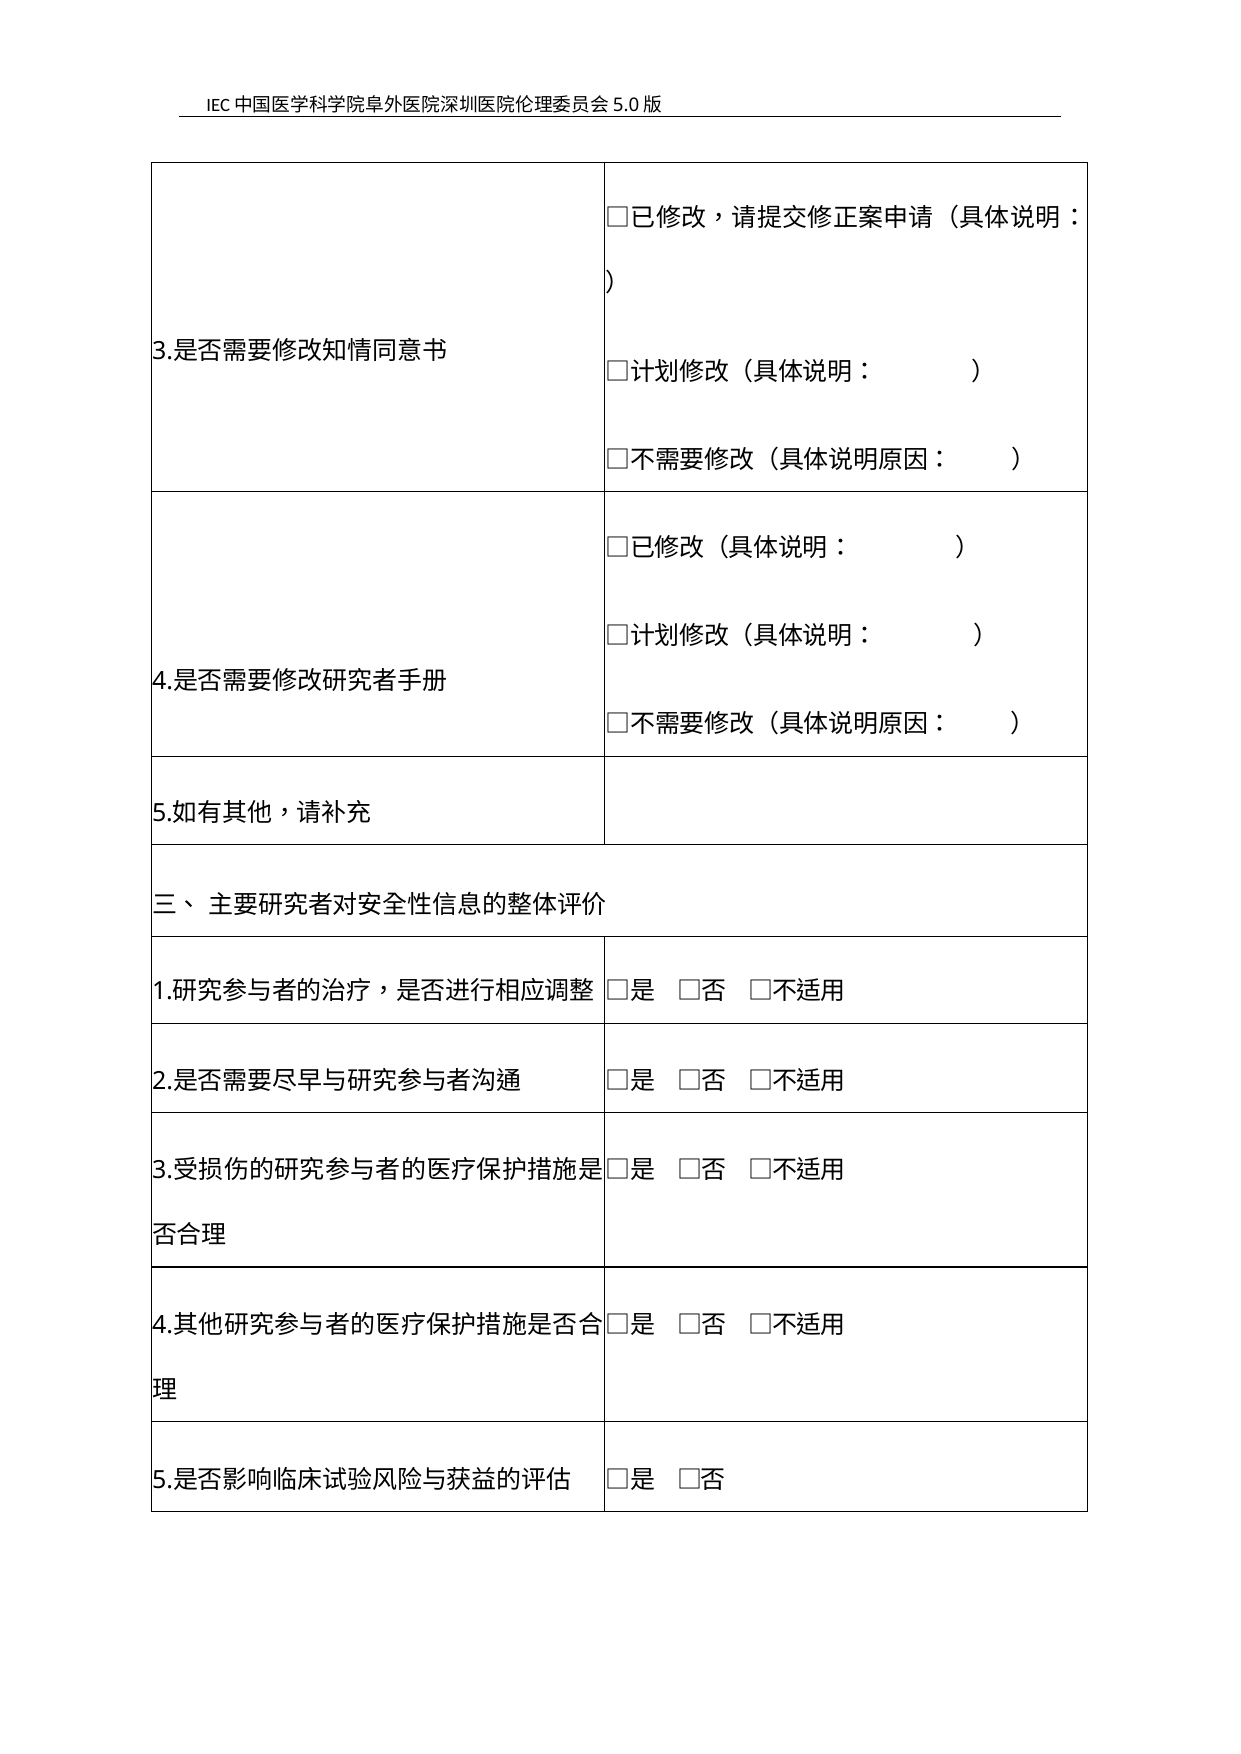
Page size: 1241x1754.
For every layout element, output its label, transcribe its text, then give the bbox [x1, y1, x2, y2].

table_cell □是 □否 □不适用 [605, 1113, 1087, 1266]
table_cell 2.是否需要尽早与研究参与者沟通 [152, 1024, 604, 1112]
table_cell 4.其他研究参与者的医疗保护措施是否合理 [152, 1268, 604, 1421]
table_cell □已修改（具体说明： ） □计划修改（具体说明： ） □不需要修改（具体说明原因： ） [605, 492, 1087, 756]
table_cell [605, 757, 1087, 844]
table_cell 3.是否需要修改知情同意书 [152, 163, 604, 491]
table_cell 3.受损伤的研究参与者的医疗保护措施是否合理 [152, 1113, 604, 1266]
table_cell 三、 主要研究者对安全性信息的整体评价 [152, 845, 1087, 936]
table_cell 5.如有其他，请补充 [152, 757, 604, 844]
table_cell □是 □否 □不适用 [605, 1024, 1087, 1112]
table_cell 5.是否影响临床试验风险与获益的评估 [152, 1422, 604, 1511]
table_cell □是 □否 □不适用 [605, 1268, 1087, 1421]
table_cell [605, 163, 1087, 491]
table_cell □是 □否 [605, 1422, 1087, 1511]
table_cell 1.研究参与者的治疗，是否进行相应调整 [152, 937, 604, 1022]
table_cell □是 □否 □不适用 [605, 937, 1087, 1022]
table_cell 4.是否需要修改研究者手册 [152, 492, 604, 756]
